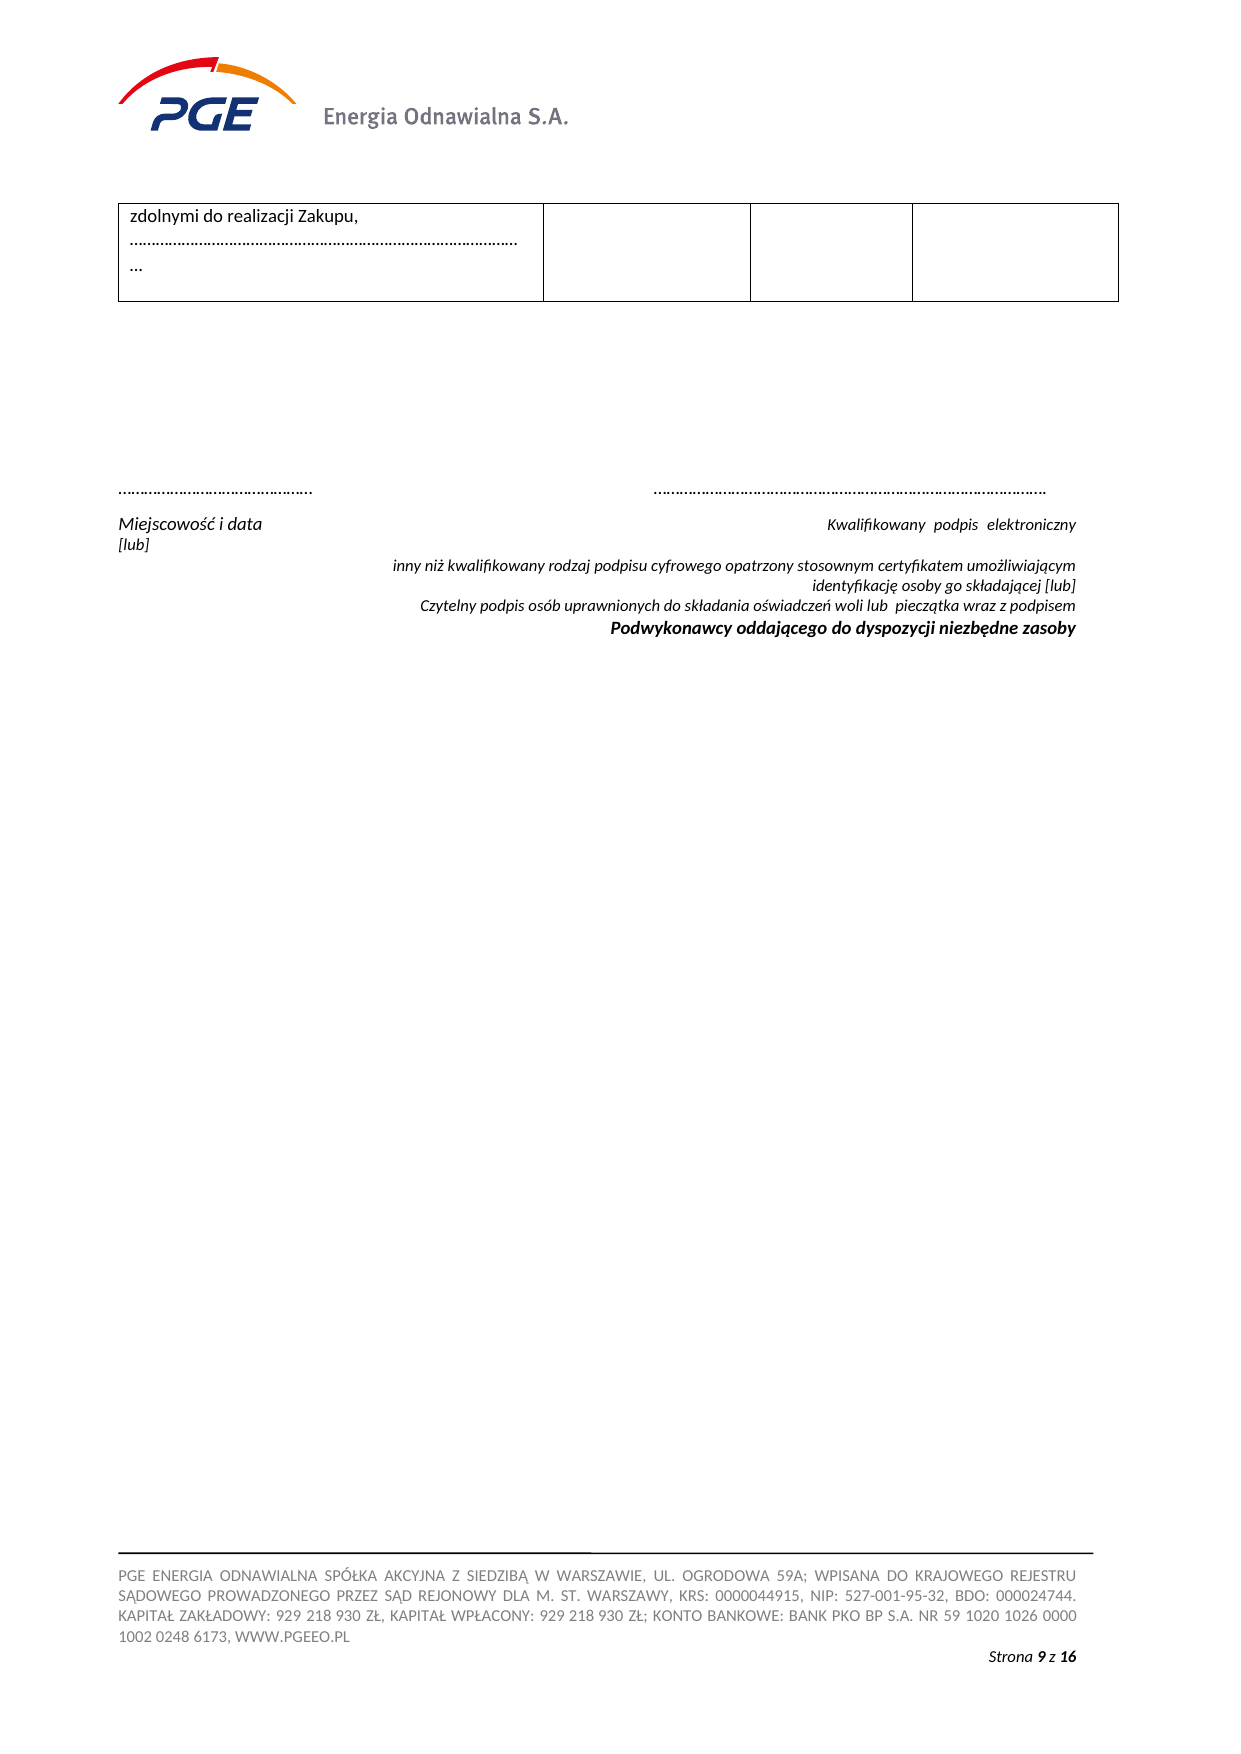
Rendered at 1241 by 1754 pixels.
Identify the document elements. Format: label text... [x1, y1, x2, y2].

table_cell [913, 204, 1118, 301]
text ……………………………………… ………………………………………………………………………………. [118, 476, 1078, 499]
table_cell [751, 204, 912, 301]
text Miejscowość i data Kwalifikowany podpis elektroniczny [lub] [118, 512, 1078, 555]
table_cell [119, 204, 543, 301]
table_cell [544, 204, 750, 301]
text inny niż kwalifikowany rodzaj podpisu cyfrowego opatrzony stosownym certyfikatem umożliwiającym identyfikację osoby go składającej [lub] [339, 555, 1078, 596]
text Podwykonawcy oddającego do dyspozycji niezbędne zasoby [119, 616, 1078, 639]
text Czytelny podpis osób uprawnionych do składania oświadczeń woli lub pieczątka wraz z podpisem [118, 596, 1078, 616]
